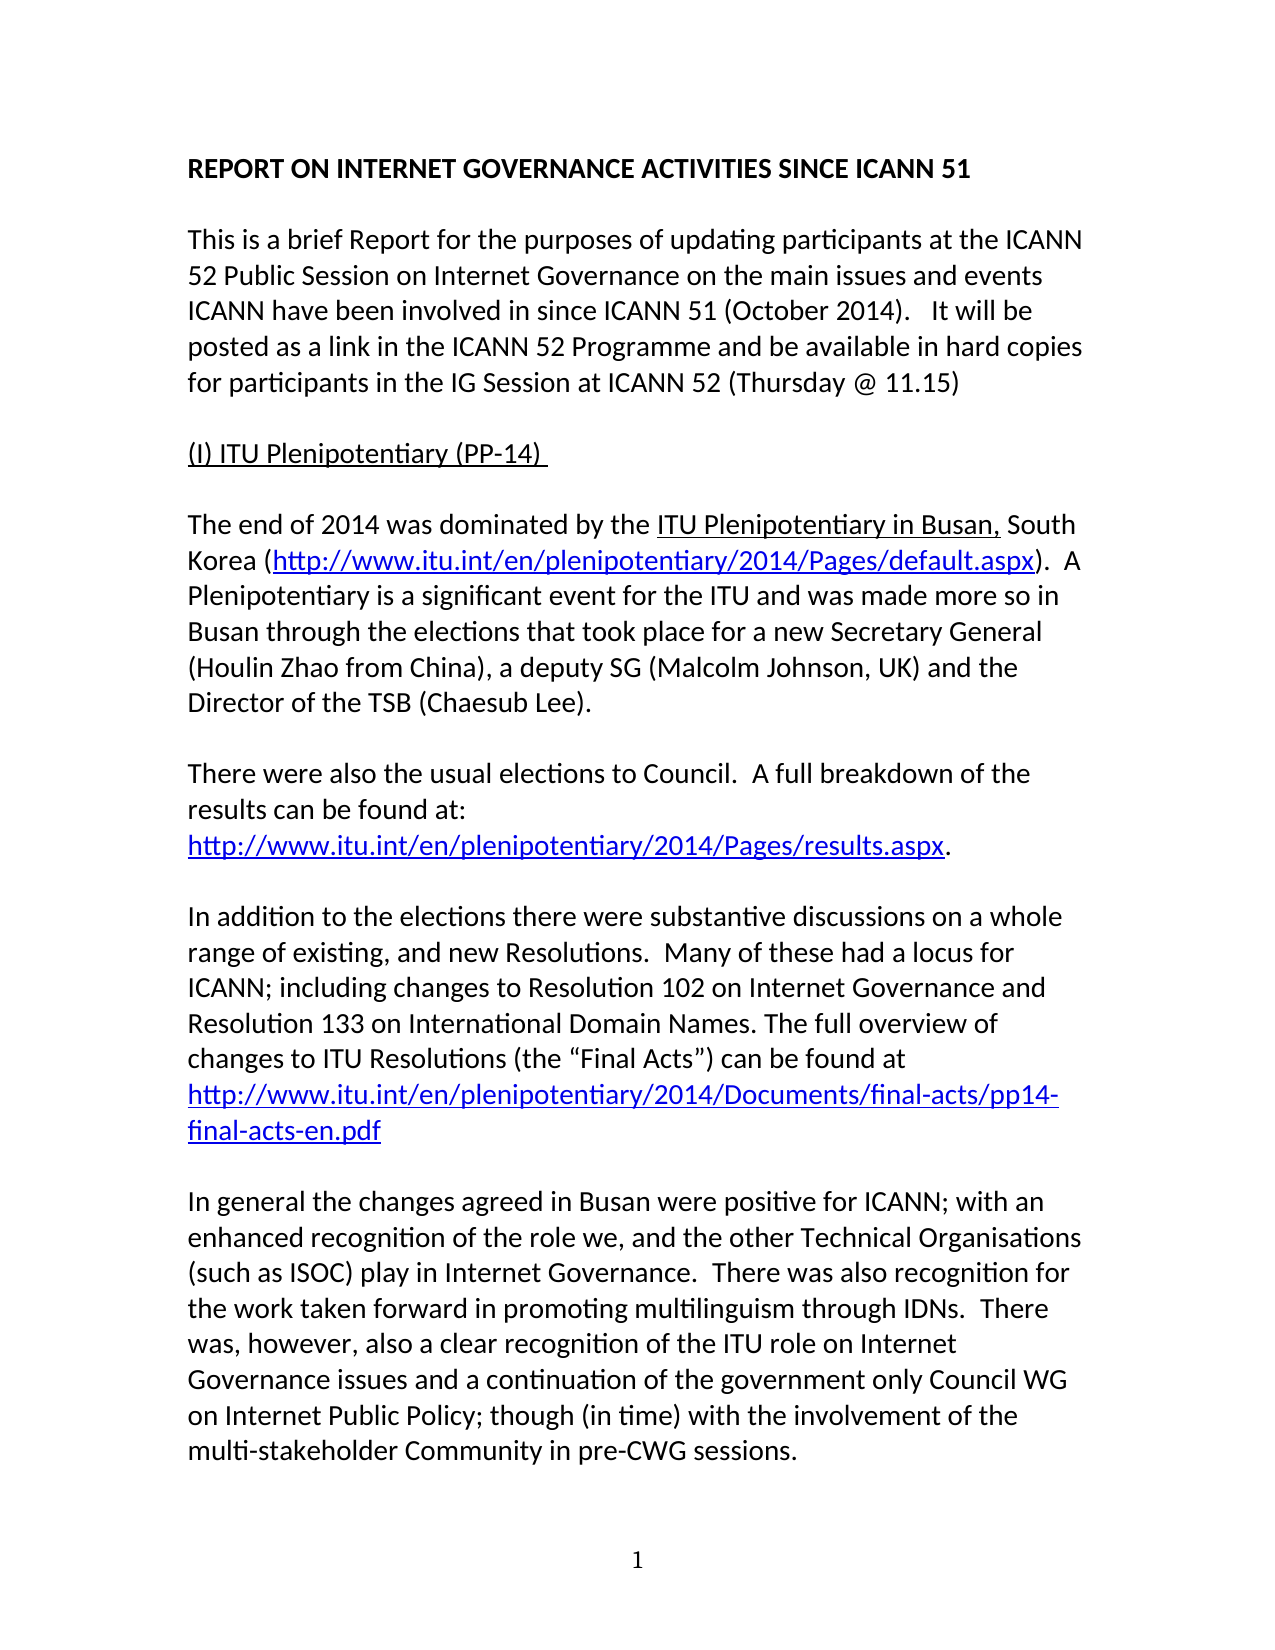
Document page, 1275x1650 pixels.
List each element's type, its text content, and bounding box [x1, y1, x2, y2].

text The end of 2014 was dominated by the ITU Plenipotentiary in Busan, South Korea (http://www.itu.int/en/plenipotentiary/2014/Pages/default.aspx). A Plenipotentiary is a significant event for the ITU and was made more so in Busan through the elections that took place for a new Secretary General (Houlin Zhao from China), a deputy SG (Malcolm Johnson, UK) and the Director of the TSB (Chaesub Lee). [187, 506, 1087, 720]
text There were also the usual elections to Council. A full breakdown of the results can be found at: http://www.itu.int/en/plenipotentiary/2014/Pages/results.aspx. [187, 756, 1087, 862]
text This is a brief Report for the purposes of updating participants at the ICANN 52 Public Session on Internet Governance on the main issues and events ICANN have been involved in since ICANN 51 (October 2014). It will be posted as a link in the ICANN 52 Programme and be available in hard copies for participants in the IG Session at ICANN 52 (Thursday @ 11.15) [187, 221, 1087, 399]
text In general the changes agreed in Busan were positive for ICANN; with an enhanced recognition of the role we, and the other Technical Organisations (such as ISOC) play in Internet Governance. There was also recognition for the work taken forward in promoting multilinguism through IDNs. There was, however, also a clear recognition of the ITU role on Internet Governance issues and a continuation of the government only Council WG on Internet Public Policy; though (in time) with the involvement of the multi-stakeholder Community in pre-CWG sessions. [187, 1183, 1087, 1468]
text In addition to the elections there were substantive discussions on a whole range of existing, and new Resolutions. Many of these had a locus for ICANN; including changes to Resolution 102 on Internet Governance and Resolution 133 on International Domain Names. The full overview of changes to ITU Resolutions (the “Final Acts”) can be found at http://www.itu.int/en/plenipotentiary/2014/Documents/final-acts/pp14-final-acts-en.pdf [187, 898, 1087, 1147]
text REPORT ON INTERNET GOVERNANCE ACTIVITIES SINCE ICANN 51 [187, 150, 1087, 186]
text (I) ITU Plenipotentiary (PP-14) [187, 435, 1087, 471]
